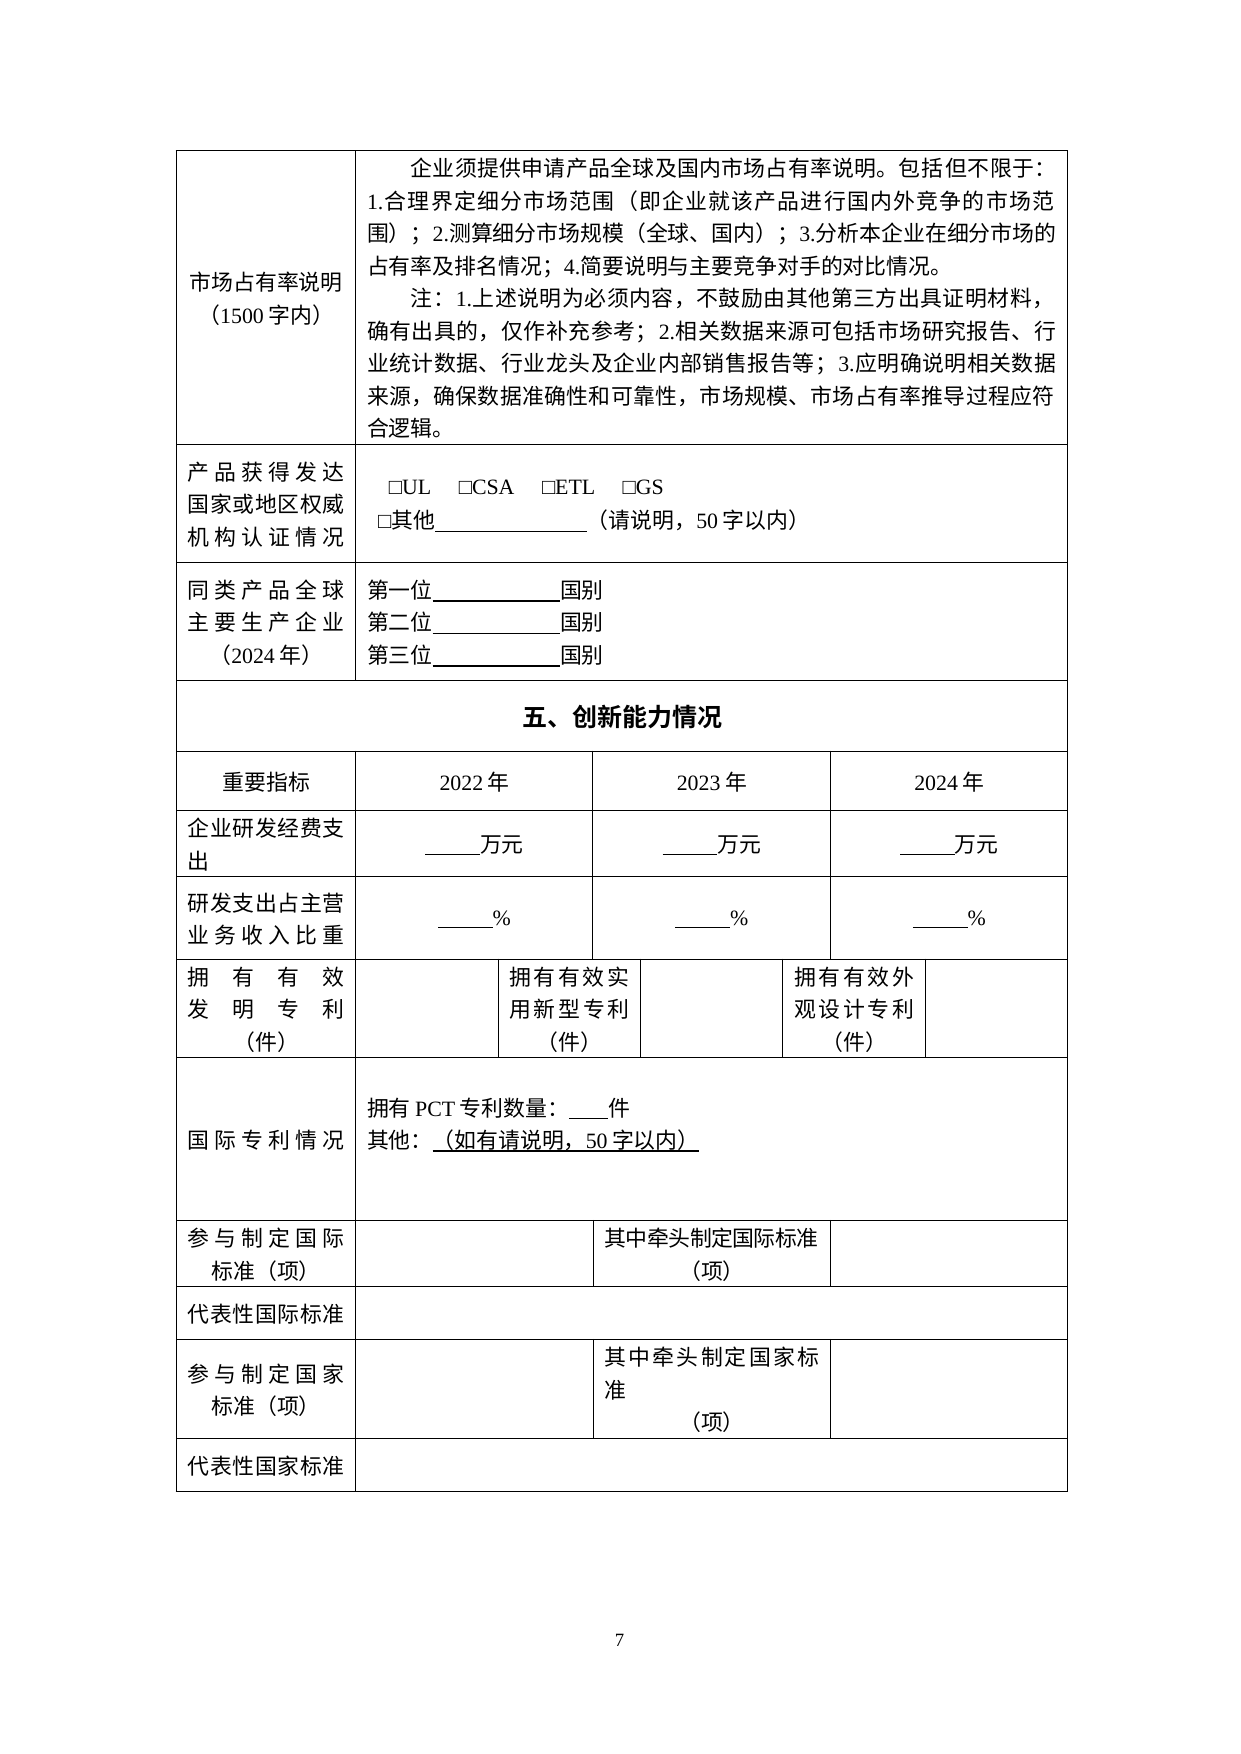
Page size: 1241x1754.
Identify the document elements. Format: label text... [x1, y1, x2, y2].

table_cell [356, 1439, 1067, 1491]
table_cell 重要指标 [177, 752, 355, 810]
table_cell [831, 1340, 1067, 1437]
table_cell [356, 1340, 593, 1437]
table_cell [926, 960, 1067, 1057]
table_cell 企业须提供申请产品全球及国内市场占有率说明。包括但不限于：1.合理界定细分市场范围（即企业就该产品进行国内外竞争的市场范围）；2.测算细分市场规模（全球、国内）；3.分析本企业在细分市场的占有率及排名情况；4.简要说明与主要竞争对手的对比情况。 注：1.上述说明为必须内容，不鼓励由其他第三方出具证明材料，确有出具的，仅作补充参考；2.相关数据来源可包括市场研究报告、行业统计数据、行业龙头及企业内部销售报告等；3.应明确说明相关数据来源，确保数据准确性和可靠性，市场规模、市场占有率推导过程应符合逻辑。 [356, 151, 1067, 443]
table_cell 第一位 国别 第二位 国别 第三位 国别 [356, 563, 1067, 680]
table_cell 其中牵头制定国家标准 （项） [594, 1340, 830, 1437]
table_cell [356, 1287, 1067, 1339]
table_cell 拥有有效 发明专利 （件） [177, 960, 355, 1057]
table_cell 拥有PCT专利数量： 件 其他：（如有请说明，50字以内） [356, 1058, 1067, 1220]
table_cell 拥有有效实 用新型专利 （件） [499, 960, 640, 1057]
table_cell 五、创新能力情况 [177, 681, 1067, 751]
table_cell 研发支出占主营业务收入比重 [177, 877, 355, 958]
table_cell 参与制定国家 标准（项） [177, 1340, 355, 1437]
table_cell 万元 [831, 811, 1067, 876]
table_cell [831, 1221, 1067, 1286]
table_cell 同类产品全球 主要生产企业 （2024年） [177, 563, 355, 680]
table_cell 拥有有效外 观设计专利 （件） [783, 960, 925, 1057]
table_cell 国际专利情况 [177, 1058, 355, 1220]
table_cell 2024年 [831, 752, 1067, 810]
table_cell 其中牵头制定国际标准 （项） [594, 1221, 830, 1286]
table_cell 2022年 [356, 752, 592, 810]
table_cell [356, 1221, 593, 1286]
table_cell 代表性国家标准 [177, 1439, 355, 1491]
table_cell 市场占有率说明 （1500字内） [177, 151, 355, 443]
table_cell [641, 960, 782, 1057]
table_cell % [593, 877, 830, 958]
table_cell 产品获得发达 国家或地区权威机构认证情况 [177, 445, 355, 562]
table_cell 代表性国际标准 [177, 1287, 355, 1339]
table_cell □UL □CSA □ETL □GS □其他 （请说明，50字以内） [356, 445, 1067, 562]
table_cell % [831, 877, 1067, 958]
table_cell 企业研发经费支出 [177, 811, 355, 876]
table_cell 参与制定国际 标准（项） [177, 1221, 355, 1286]
table_cell 万元 [356, 811, 592, 876]
table_cell % [356, 877, 592, 958]
table_cell 2023年 [593, 752, 830, 810]
table_cell 万元 [593, 811, 830, 876]
table_cell [356, 960, 498, 1057]
